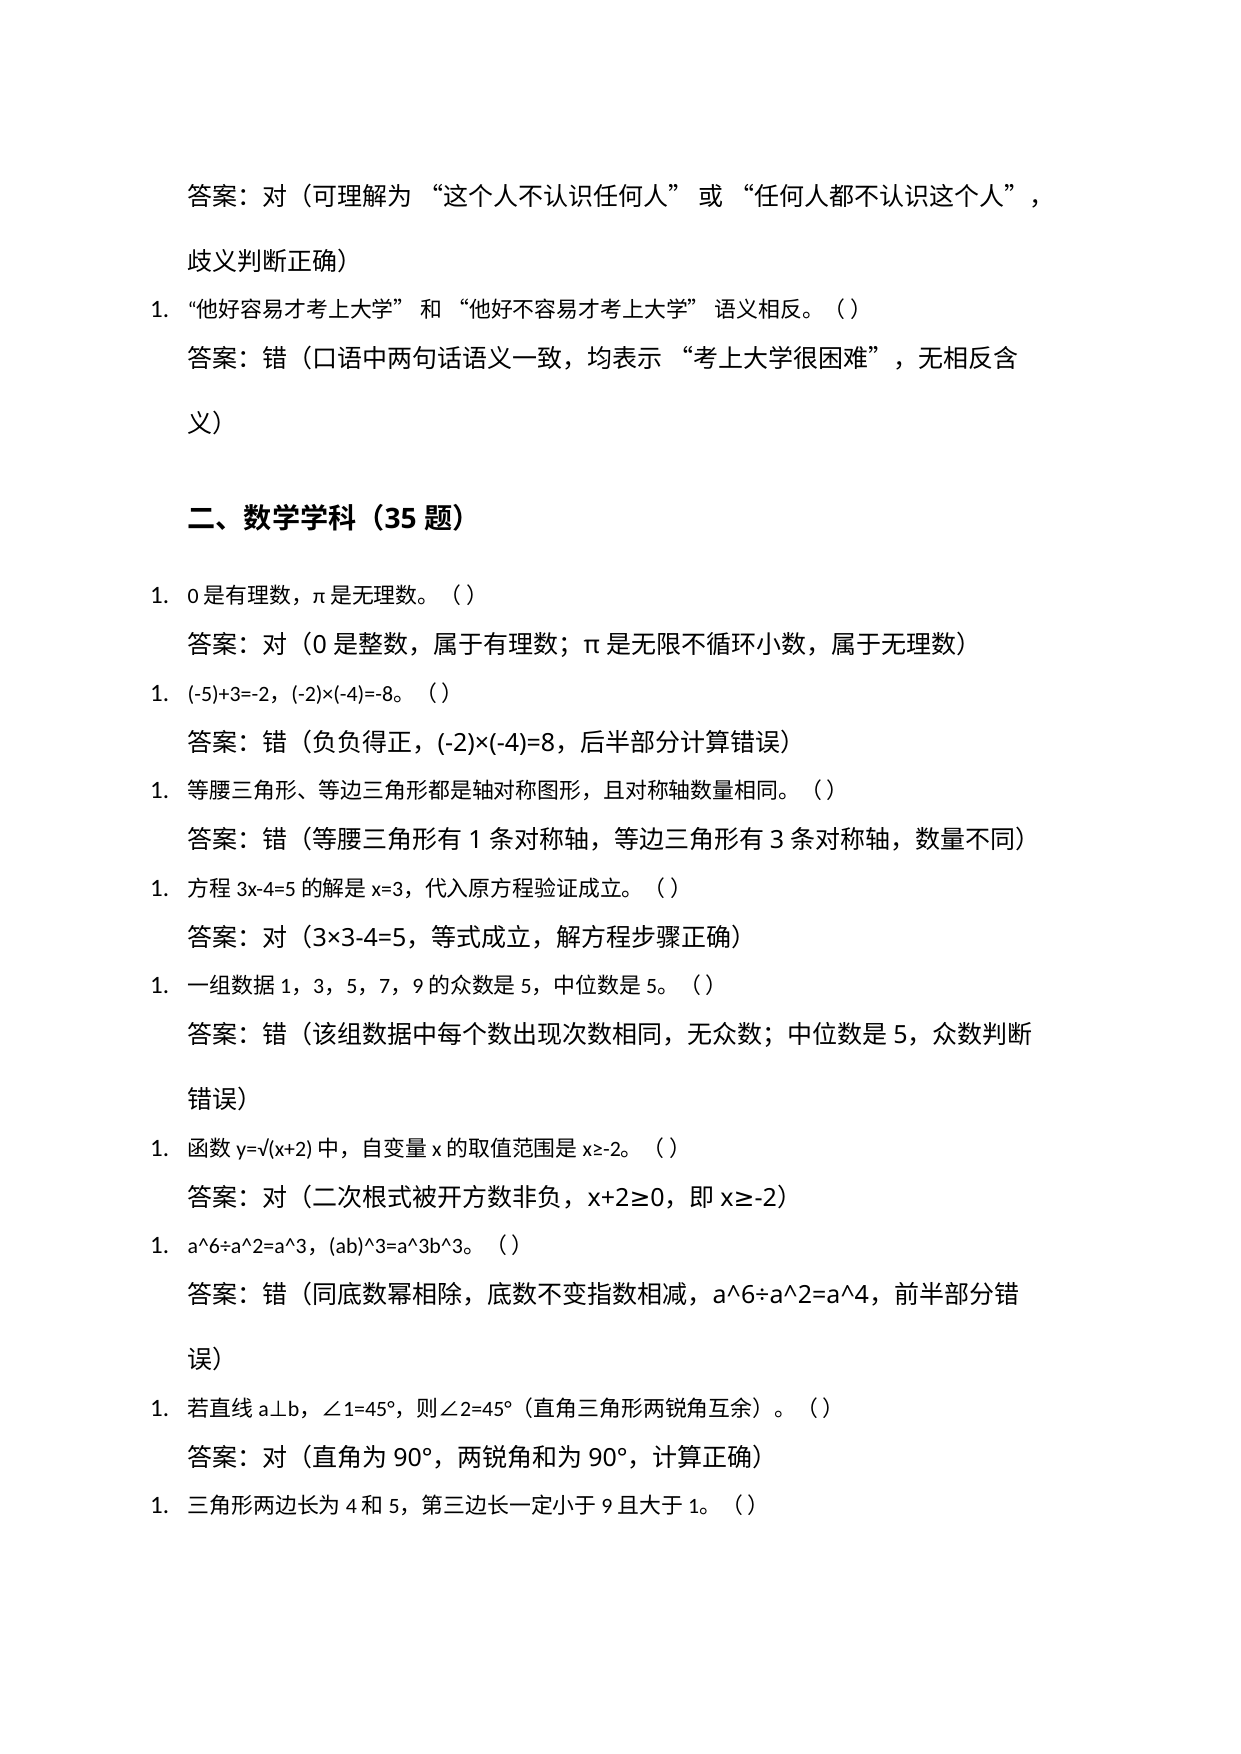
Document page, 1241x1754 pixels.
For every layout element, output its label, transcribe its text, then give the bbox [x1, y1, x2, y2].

text 答案：错（等腰三角形有 1 条对称轴，等边三角形有 3 条对称轴，数量不同） [187, 805, 1053, 870]
list 一组数据 1，3，5，7，9 的众数是 5，中位数是 5。（ ） [150, 968, 1053, 1000]
text 答案：错（负负得正，(-2)×(-4)=8，后半部分计算错误） [187, 708, 1053, 773]
list 若直线 a⊥b，∠1=45°，则∠2=45°（直角三角形两锐角互余）。（ ） [150, 1390, 1053, 1423]
list 0 是有理数，π 是无理数。（ ） [150, 578, 1053, 610]
text 答案：错（口语中两句话语义一致，均表示 “考上大学很困难”，无相反含义） [187, 324, 1053, 454]
text 答案：对（0 是整数，属于有理数；π 是无限不循环小数，属于无理数） [187, 610, 1053, 675]
list “他好容易才考上大学” 和 “他好不容易才考上大学” 语义相反。（ ） [150, 292, 1053, 324]
list 函数 y=√(x+2) 中，自变量 x 的取值范围是 x≥-2。（ ） [150, 1130, 1053, 1163]
list 三角形两边长为 4 和 5，第三边长一定小于 9 且大于 1。（ ） [150, 1488, 1053, 1520]
list 方程 3x-4=5 的解是 x=3，代入原方程验证成立。（ ） [150, 870, 1053, 903]
list (-5)+3=-2，(-2)×(-4)=-8。（ ） [150, 675, 1053, 708]
list a^6÷a^2=a^3，(ab)^3=a^3b^3。（ ） [150, 1228, 1053, 1260]
subtitle 二、数学学科（35 题） [187, 484, 1053, 549]
list 等腰三角形、等边三角形都是轴对称图形，且对称轴数量相同。（ ） [150, 773, 1053, 805]
text 答案：对（3×3-4=5，等式成立，解方程步骤正确） [187, 903, 1053, 968]
text 答案：错（该组数据中每个数出现次数相同，无众数；中位数是 5，众数判断错误） [187, 1000, 1053, 1130]
text 答案：对（直角为 90°，两锐角和为 90°，计算正确） [187, 1423, 1053, 1488]
text 答案：对（可理解为 “这个人不认识任何人” 或 “任何人都不认识这个人”，歧义判断正确） [187, 162, 1053, 292]
text 答案：错（同底数幂相除，底数不变指数相减，a^6÷a^2=a^4，前半部分错误） [187, 1260, 1053, 1390]
text 答案：对（二次根式被开方数非负，x+2≥0，即 x≥-2） [187, 1163, 1053, 1228]
